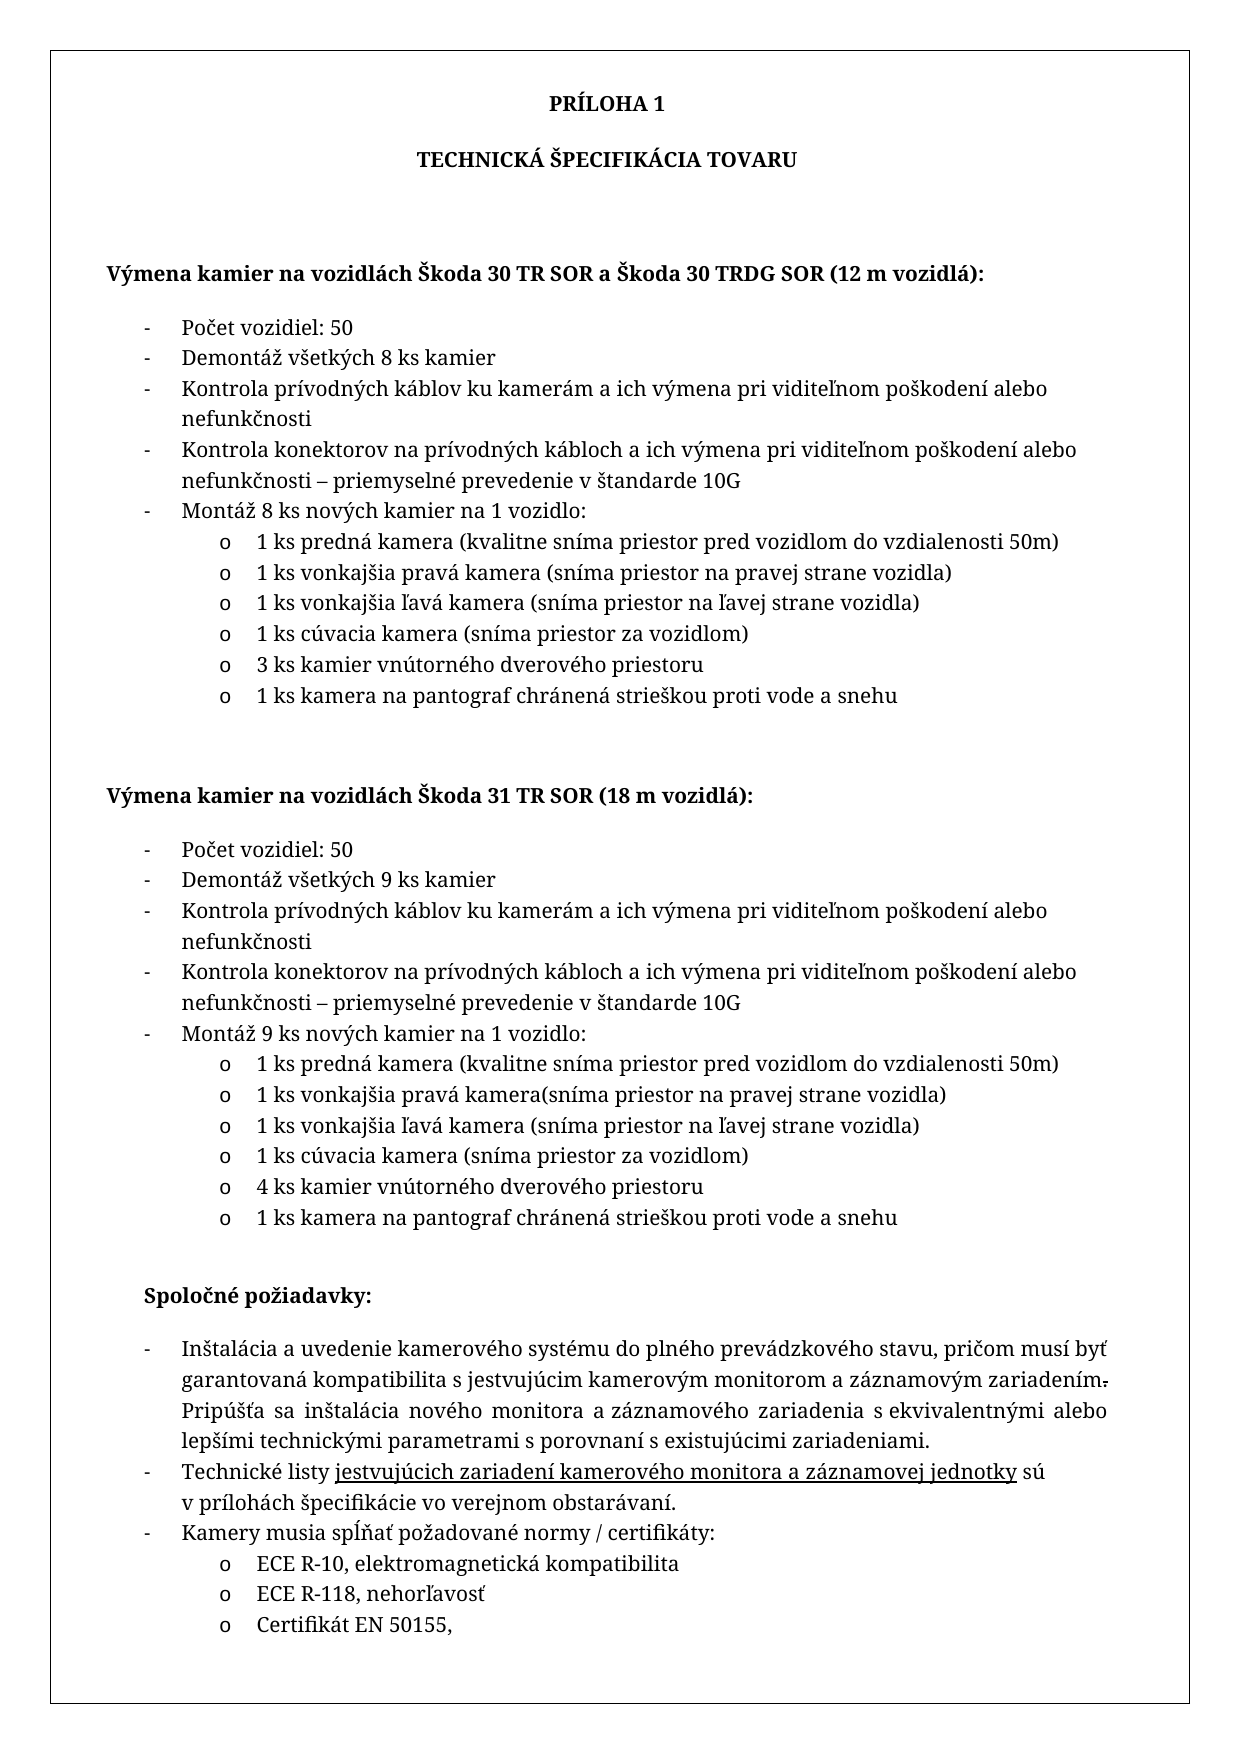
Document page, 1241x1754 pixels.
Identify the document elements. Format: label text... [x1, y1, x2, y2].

list Kamery musia spĺňať požadované normy / certifikáty: [144, 1518, 1108, 1547]
list 1 ks cúvacia kamera (sníma priestor za vozidlom) [219, 1142, 1108, 1170]
text Spoločné požiadavky: [144, 1281, 1108, 1309]
list Demontáž všetkých 8 ks kamier [144, 343, 1108, 372]
text Výmena kamier na vozidlách Škoda 30 TR SOR a Škoda 30 TRDG SOR (12 m vozidlá): [106, 259, 1108, 288]
list 1 ks vonkajšia pravá kamera (sníma priestor na pravej strane vozidla) [219, 558, 1108, 586]
list 3 ks kamier vnútorného dverového priestoru [219, 650, 1108, 678]
list Montáž 8 ks nových kamier na 1 vozidlo: [144, 496, 1108, 525]
list Demontáž všetkých 9 ks kamier [144, 866, 1108, 894]
list 4 ks kamier vnútorného dverového priestoru [219, 1172, 1108, 1201]
list Kontrola prívodných káblov ku kamerám a ich výmena pri viditeľnom poškodení alebo nefunkčnosti [144, 896, 1108, 955]
list Montáž 9 ks nových kamier na 1 vozidlo: [144, 1019, 1108, 1047]
list Kontrola prívodných káblov ku kamerám a ich výmena pri viditeľnom poškodení alebo nefunkčnosti [144, 374, 1108, 433]
list 1 ks vonkajšia ľavá kamera (sníma priestor na ľavej strane vozidla) [219, 1111, 1108, 1139]
list 1 ks predná kamera (kvalitne sníma priestor pred vozidlom do vzdialenosti 50m) [219, 527, 1108, 556]
list Technické listy jestvujúcich zariadení kamerového monitora a záznamovej jednotky sú v prílohách špecifikácie vo verejnom obstarávaní. [144, 1457, 1108, 1516]
list 1 ks kamera na pantograf chránená strieškou proti vode a snehu [219, 1203, 1108, 1232]
text TECHNICKÁ ŠPECIFIKÁCIA TOVARU [106, 146, 1108, 174]
list ECE R-118, nehorľavosť [219, 1579, 1108, 1608]
list 1 ks vonkajšia ľavá kamera (sníma priestor na ľavej strane vozidla) [219, 588, 1108, 617]
list ECE R-10, elektromagnetická kompatibilita [219, 1549, 1108, 1577]
list 1 ks vonkajšia pravá kamera(sníma priestor na pravej strane vozidla) [219, 1080, 1108, 1109]
list Kontrola konektorov na prívodných kábloch a ich výmena pri viditeľnom poškodení alebo nefunkčnosti – priemyselné prevedenie v štandarde 10G [144, 435, 1108, 494]
list Inštalácia a uvedenie kamerového systému do plného prevádzkového stavu, pričom musí byť garantovaná kompatibilita s jestvujúcim kamerovým monitorom a záznamovým zariadením. Pripúšťa sa inštalácia nového monitora a záznamového zariadenia s ekvivalentnými alebo lepšími technickými parametrami s porovnaní s existujúcimi zariadeniami. [144, 1334, 1108, 1455]
list 1 ks predná kamera (kvalitne sníma priestor pred vozidlom do vzdialenosti 50m) [219, 1049, 1108, 1078]
list Kontrola konektorov na prívodných kábloch a ich výmena pri viditeľnom poškodení alebo nefunkčnosti – priemyselné prevedenie v štandarde 10G [144, 957, 1108, 1017]
list 1 ks cúvacia kamera (sníma priestor za vozidlom) [219, 619, 1108, 648]
list Certifikát EN 50155, [219, 1610, 1108, 1639]
list Počet vozidiel: 50 [144, 313, 1108, 341]
text Výmena kamier na vozidlách Škoda 31 TR SOR (18 m vozidlá): [106, 782, 1108, 810]
list Počet vozidiel: 50 [144, 835, 1108, 863]
text PRÍLOHA 1 [475, 89, 1108, 117]
list 1 ks kamera na pantograf chránená strieškou proti vode a snehu [219, 681, 1108, 709]
